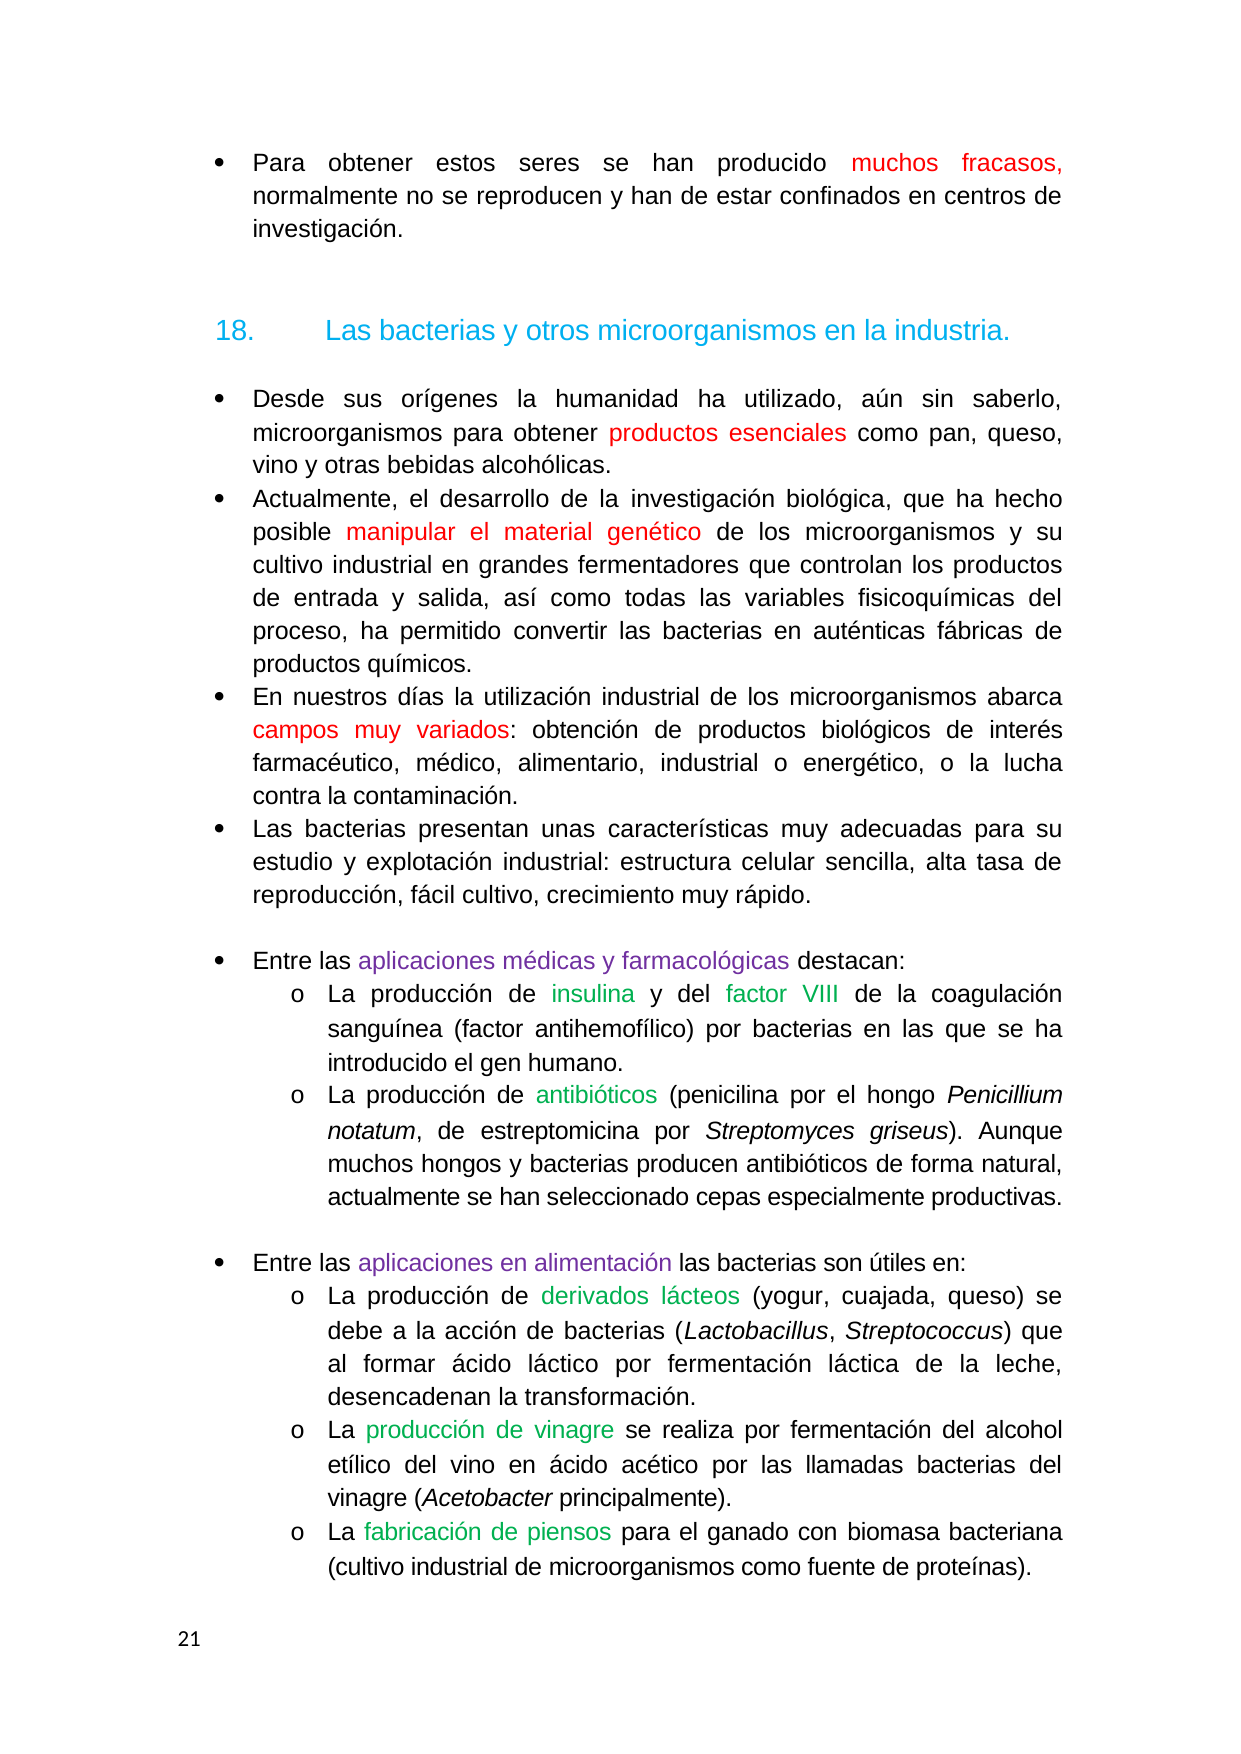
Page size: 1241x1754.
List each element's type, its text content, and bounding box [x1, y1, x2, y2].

list Entre las aplicaciones médicas y farmacológicas destacan: [215, 946, 1063, 975]
list La producción de insulina y del factor VIII de la coagulación sanguínea (factor antihemofílico) por bacterias en las que se ha introducido el gen humano. [290, 979, 1063, 1076]
list La producción de derivados lácteos (yogur, cuajada, queso) se debe a la acción de bacterias (Lactobacillus, Streptococcus) que al formar ácido láctico por fermentación láctica de la leche, desencadenan la transformación. [290, 1281, 1063, 1411]
list Entre las aplicaciones en alimentación las bacterias son útiles en: [215, 1248, 1063, 1277]
list Las bacterias y otros microorganismos en la industria. [215, 313, 1063, 346]
list En nuestros días la utilización industrial de los microorganismos abarca campos muy variados: obtención de productos biológicos de interés farmacéutico, médico, alimentario, industrial o energético, o la lucha contra la contaminación. [215, 682, 1063, 810]
list La fabricación de piensos para el ganado con biomasa bacteriana (cultivo industrial de microorganismos como fuente de proteínas). [290, 1516, 1063, 1580]
list La producción de antibióticos (penicilina por el hongo Penicillium notatum, de estreptomicina por Streptomyces griseus). Aunque muchos hongos y bacterias producen antibióticos de forma natural, actualmente se han seleccionado cepas especialmente productivas. [290, 1081, 1063, 1211]
list Actualmente, el desarrollo de la investigación biológica, que ha hecho posible manipular el material genético de los microorganismos y su cultivo industrial en grandes fermentadores que controlan los productos de entrada y salida, así como todas las variables fisicoquímicas del proceso, ha permitido convertir las bacterias en auténticas fábricas de productos químicos. [215, 483, 1063, 677]
list Para obtener estos seres se han producido muchos fracasos, normalmente no se reproducen y han de estar confinados en centros de investigación. [215, 148, 1063, 242]
list La producción de vinagre se realiza por fermentación del alcohol etílico del vino en ácido acético por las llamadas bacterias del vinagre (Acetobacter principalmente). [290, 1415, 1063, 1512]
list Desde sus orígenes la humanidad ha utilizado, aún sin saberlo, microorganismos para obtener productos esenciales como pan, queso, vino y otras bebidas alcohólicas. [215, 384, 1063, 479]
list Las bacterias presentan unas características muy adecuadas para su estudio y explotación industrial: estructura celular sencilla, alta tasa de reproducción, fácil cultivo, crecimiento muy rápido. [215, 814, 1063, 909]
